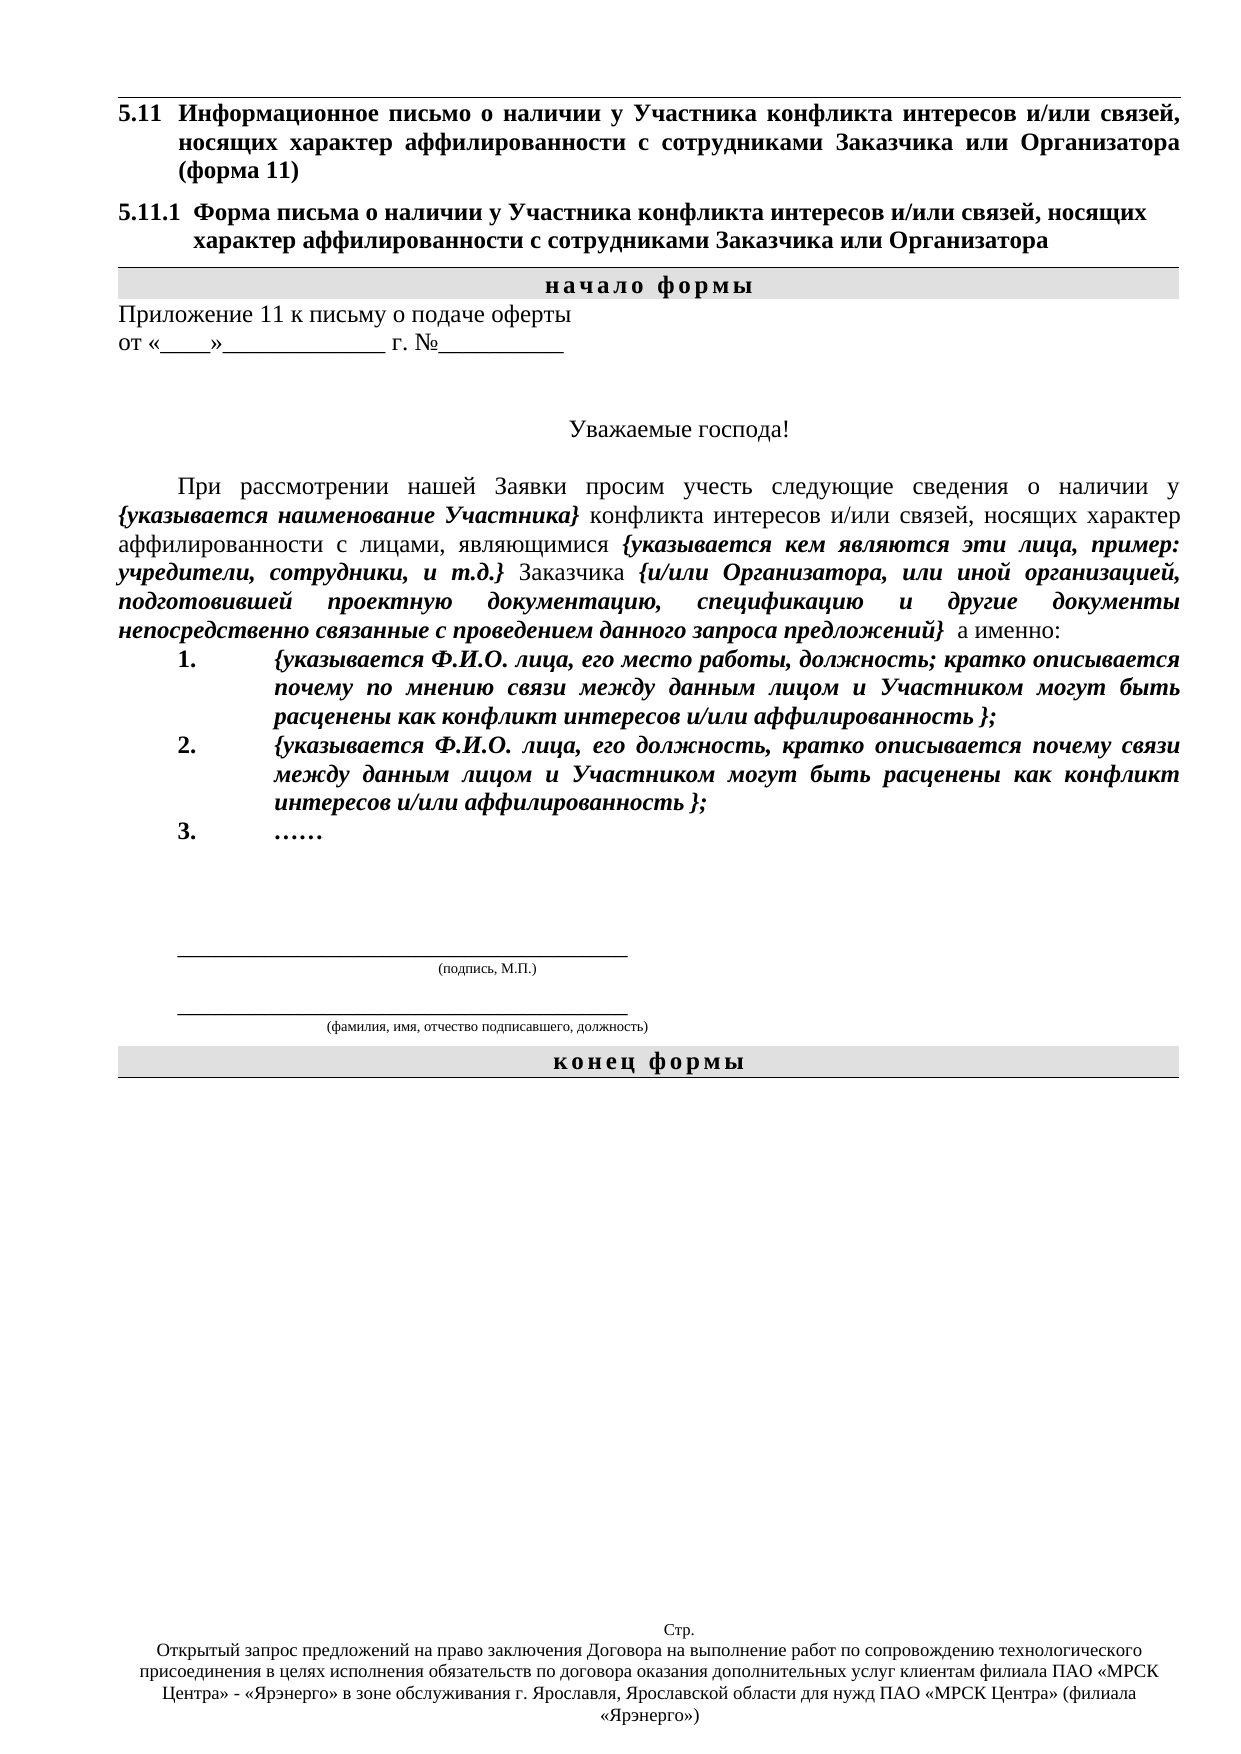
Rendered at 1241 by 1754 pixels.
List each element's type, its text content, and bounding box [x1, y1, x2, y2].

list {указывается Ф.И.О. лица, его должность, кратко описывается почему связи между данным лицом и Участником могут быть расценены как конфликт интересов и/или аффилированность }; [177, 730, 1181, 816]
list {указывается Ф.И.О. лица, его место работы, должность; кратко описывается почему по мнению связи между данным лицом и Участником могут быть расценены как конфликт интересов и/или аффилированность }; [177, 644, 1181, 730]
text (подпись, М.П.) [118, 960, 797, 989]
subtitle Информационное письмо о наличии у Участника конфликта интересов и/или связей, носящих характер аффилированности с сотрудниками Заказчика или Организатора (форма 11) [118, 98, 1181, 184]
text начало формы [118, 268, 1179, 299]
text (фамилия, имя, отчество подписавшего, должность) [118, 1017, 797, 1046]
text ____________________________________ [118, 931, 1181, 960]
text ____________________________________ [118, 989, 1181, 1017]
text При рассмотрении нашей Заявки просим учесть следующие сведения о наличии у {указывается наименование Участника} конфликта интересов и/или связей, носящих характер аффилированности с лицами, являющимися {указывается кем являются эти лица, пример: учредители, сотрудники, и т.д.} Заказчика {и/или Организатора, или иной организацией, подготовившей проектную документацию, спецификацию и другие документы непосредственно связанные с проведением данного запроса предложений} а именно: [118, 471, 1181, 644]
subtitle Форма письма о наличии у Участника конфликта интересов и/или связей, носящих характер аффилированности с сотрудниками Заказчика или Организатора [118, 197, 1181, 254]
text Уважаемые господа! [118, 414, 1181, 442]
text конец формы [118, 1046, 1179, 1077]
text Приложение 11 к письму о подаче оферты от «____»_____________ г. №__________ [118, 299, 1181, 356]
list …… [177, 816, 1181, 845]
